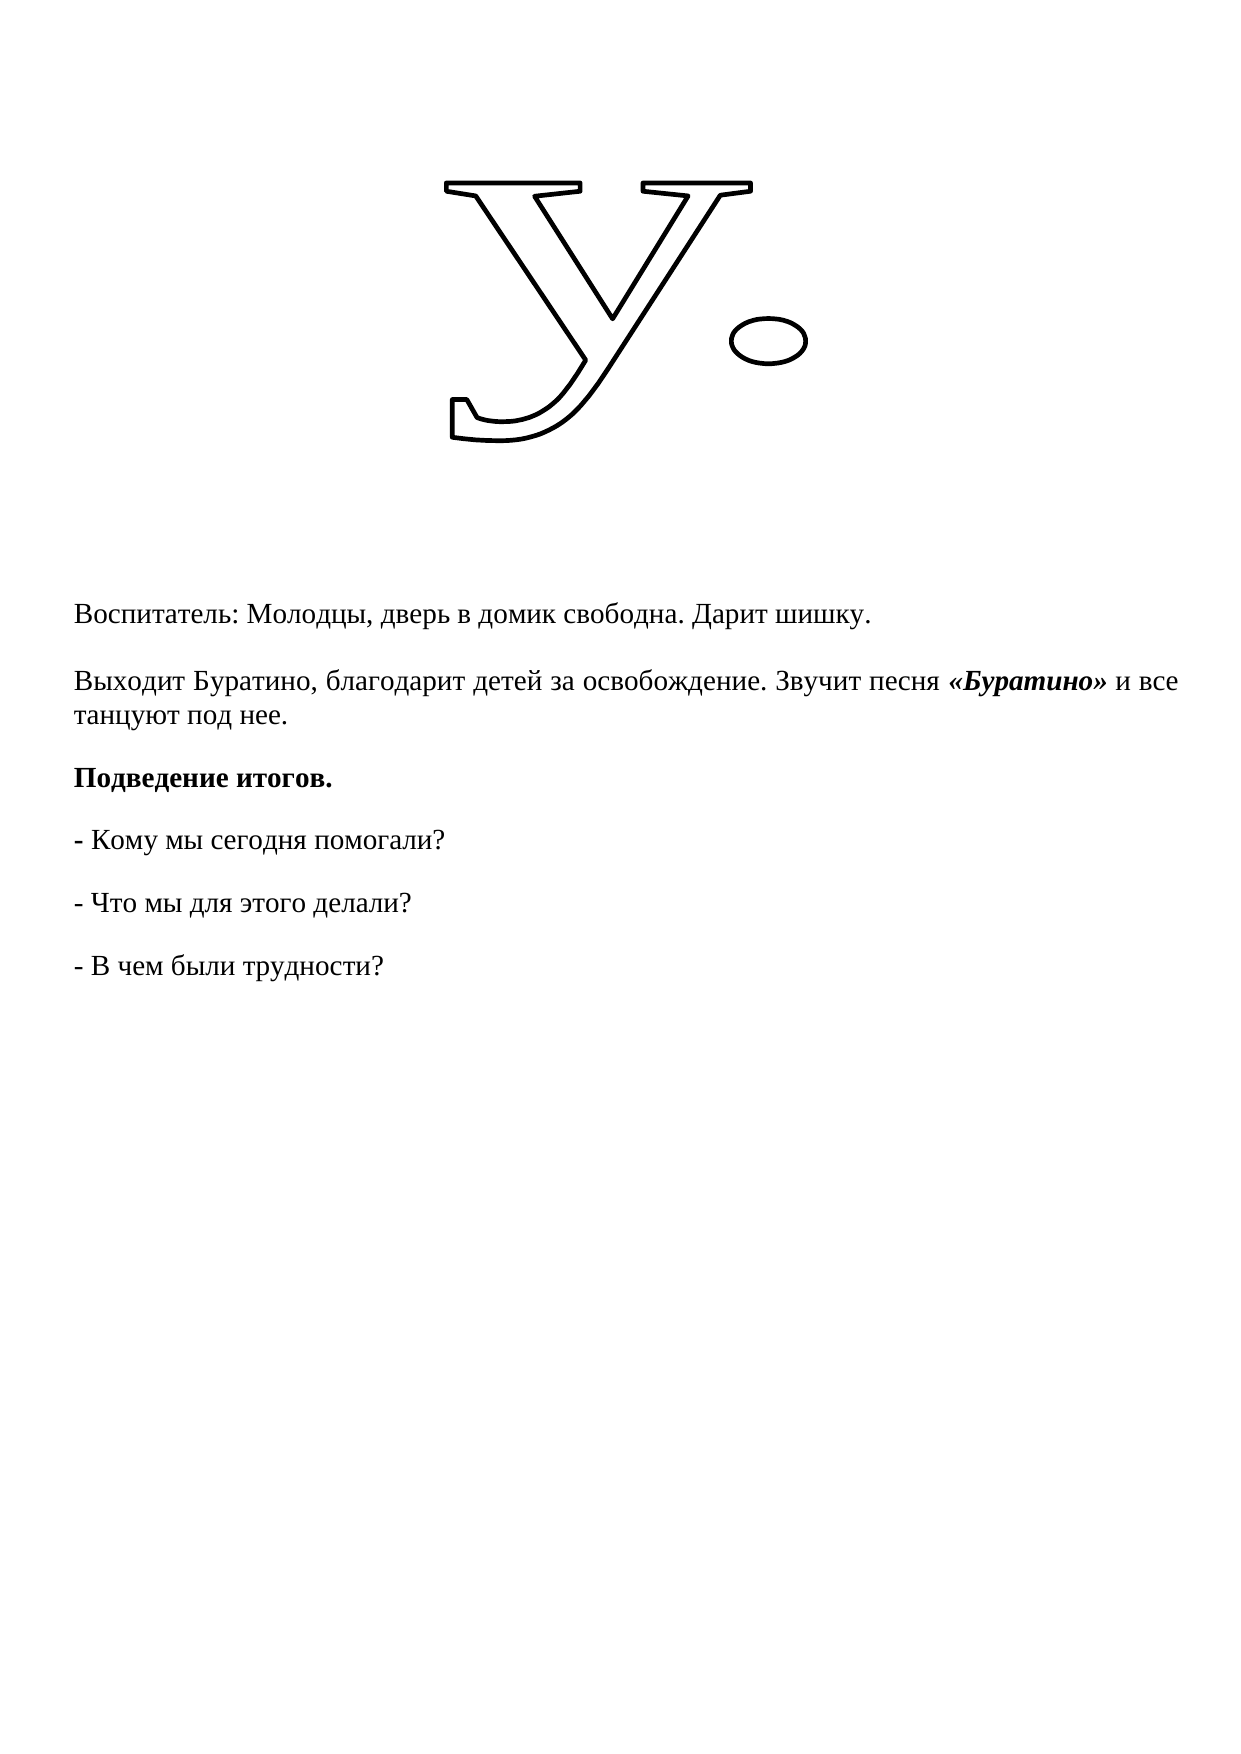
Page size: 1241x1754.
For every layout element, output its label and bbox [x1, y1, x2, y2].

table_header [74, 118, 1178, 981]
